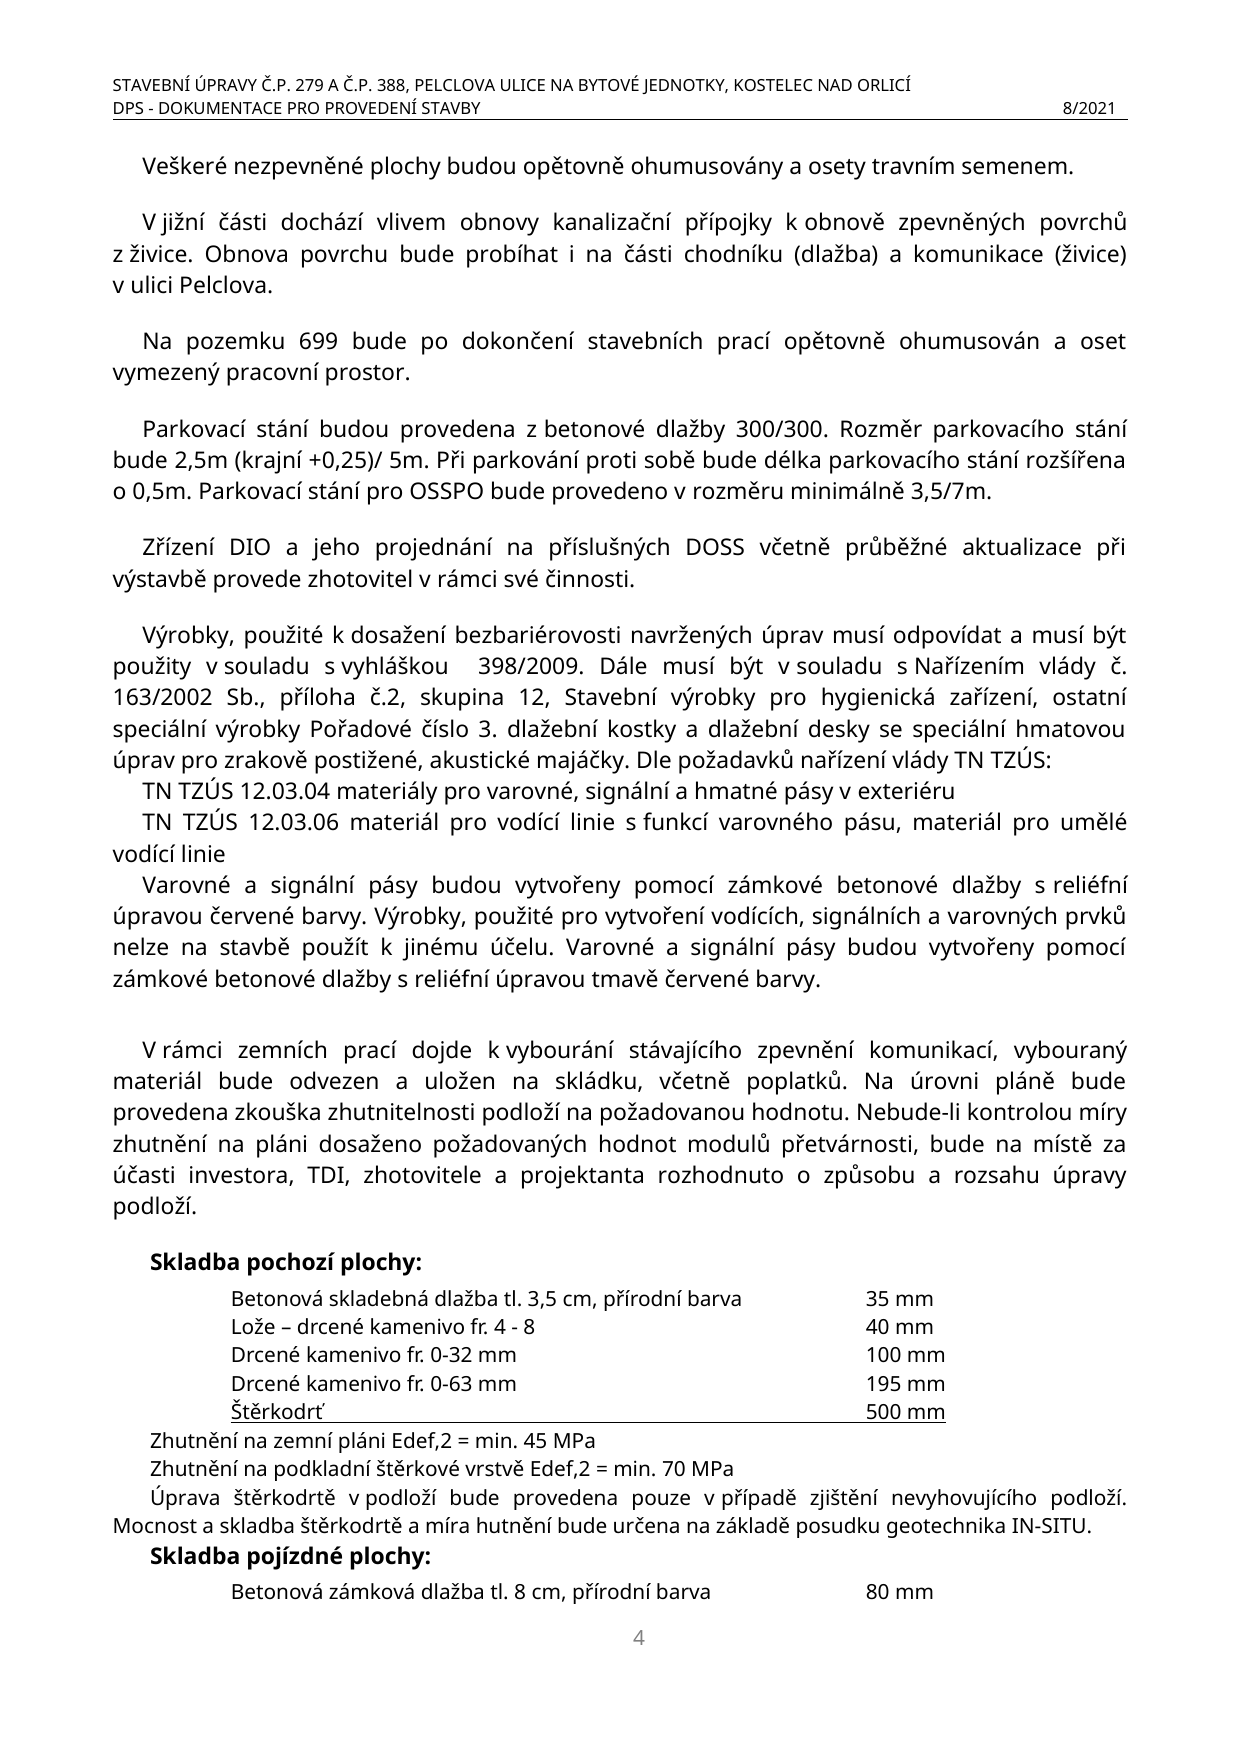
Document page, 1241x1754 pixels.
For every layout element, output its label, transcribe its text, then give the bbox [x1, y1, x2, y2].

text Štěrkodrť 500 mm [112, 1397, 1128, 1426]
text TN TZÚS 12.03.04 materiály pro varovné, signální a hmatné pásy v exteriéru [112, 775, 1128, 806]
text Zhutnění na zemní pláni Edef,2 = min. 45 MPa [112, 1426, 1128, 1454]
text Na pozemku 699 bude po dokončení stavebních prací opětovně ohumusován a oset vymezený pracovní prostor. [112, 325, 1128, 387]
text Zhutnění na podkladní štěrkové vrstvě Edef,2 = min. 70 MPa [112, 1454, 1128, 1483]
text Lože – drcené kamenivo fr. 4 - 8 40 mm [112, 1312, 1128, 1341]
text Zřízení DIO a jeho projednání na příslušných DOSS včetně průběžné aktualizace při výstavbě provede zhotovitel v rámci své činnosti. [112, 531, 1128, 594]
text Varovné a signální pásy budou vytvořeny pomocí zámkové betonové dlažby s reliéfní úpravou červené barvy. Výrobky, použité pro vytvoření vodících, signálních a varovných prvků nelze na stavbě použít k jinému účelu. Varovné a signální pásy budou vytvořeny pomocí zámkové betonové dlažby s reliéfní úpravou tmavě červené barvy. [112, 869, 1128, 994]
text TN TZÚS 12.03.06 materiál pro vodící linie s funkcí varovného pásu, materiál pro umělé vodící linie [112, 806, 1128, 869]
text Skladba pojízdné plochy: [112, 1540, 1128, 1571]
text Drcené kamenivo fr. 0-63 mm 195 mm [112, 1369, 1128, 1397]
text Parkovací stání budou provedena z betonové dlažby 300/300. Rozměr parkovacího stání bude 2,5m (krajní +0,25)/ 5m. Při parkování proti sobě bude délka parkovacího stání rozšířena o 0,5m. Parkovací stání pro OSSPO bude provedeno v rozměru minimálně 3,5/7m. [112, 412, 1128, 506]
text Veškeré nezpevněné plochy budou opětovně ohumusovány a osety travním semenem. [112, 150, 1128, 181]
text V rámci zemních prací dojde k vybourání stávajícího zpevnění komunikací, vybouraný materiál bude odvezen a uložen na skládku, včetně poplatků. Na úrovni pláně bude provedena zkouška zhutnitelnosti podloží na požadovanou hodnotu. Nebude-li kontrolou míry zhutnění na pláni dosaženo požadovaných hodnot modulů přetvárnosti, bude na místě za účasti investora, TDI, zhotovitele a projektanta rozhodnuto o způsobu a rozsahu úpravy podloží. [112, 1034, 1128, 1221]
text Betonová zámková dlažba tl. 8 cm, přírodní barva 80 mm [187, 1577, 1128, 1606]
text Výrobky, použité k dosažení bezbariérovosti navržených úprav musí odpovídat a musí být použity v souladu s vyhláškou 398/2009. Dále musí být v souladu s Nařízením vlády č. 163/2002 Sb., příloha č.2, skupina 12, Stavební výrobky pro hygienická zařízení, ostatní speciální výrobky Pořadové číslo 3. dlažební kostky a dlažební desky se speciální hmatovou úprav pro zrakově postižené, akustické majáčky. Dle požadavků nařízení vlády TN TZÚS: [112, 619, 1128, 775]
text Skladba pochozí plochy: [112, 1246, 1128, 1277]
text Drcené kamenivo fr. 0-32 mm 100 mm [187, 1341, 1128, 1369]
text V jižní části dochází vlivem obnovy kanalizační přípojky k obnově zpevněných povrchů z živice. Obnova povrchu bude probíhat i na části chodníku (dlažba) a komunikace (živice) v ulici Pelclova. [112, 206, 1128, 300]
text Betonová skladebná dlažba tl. 3,5 cm, přírodní barva 35 mm [112, 1284, 1128, 1312]
